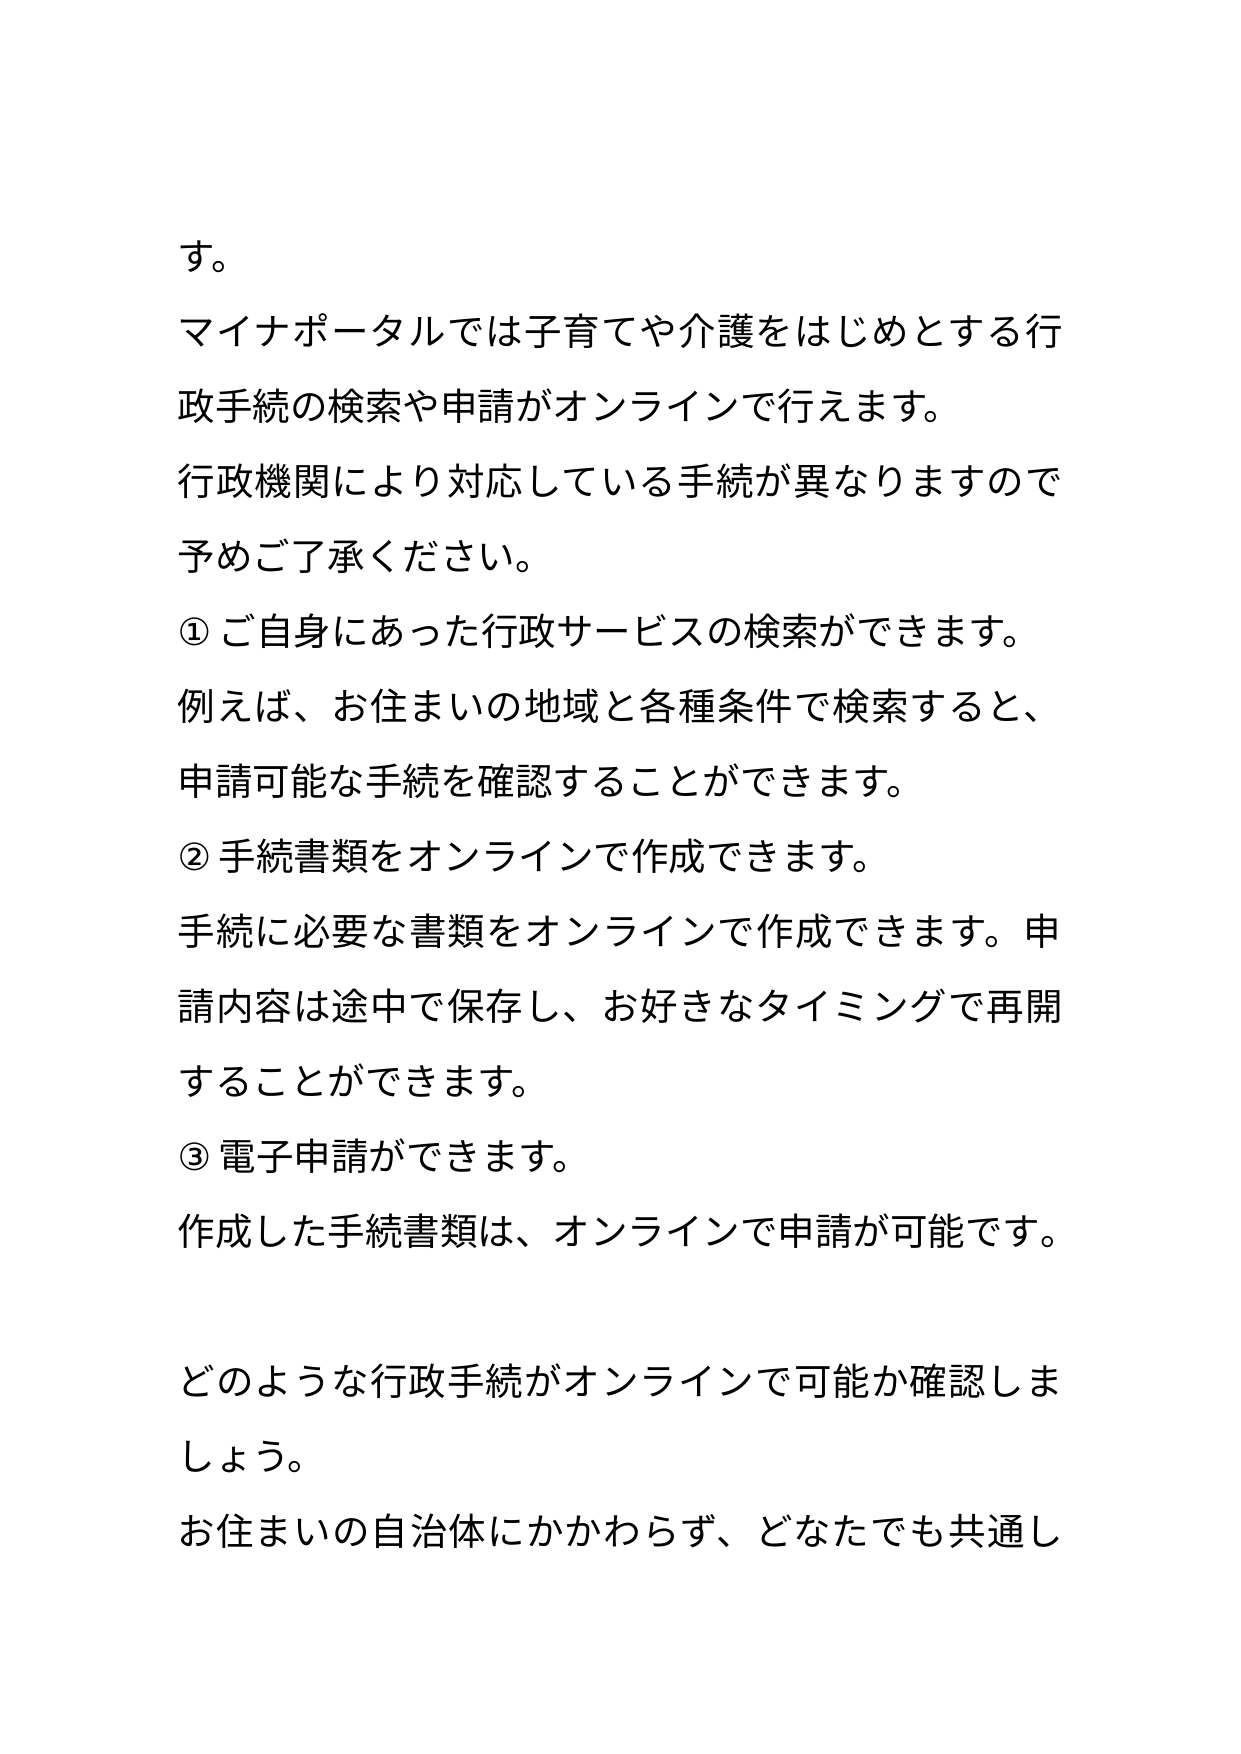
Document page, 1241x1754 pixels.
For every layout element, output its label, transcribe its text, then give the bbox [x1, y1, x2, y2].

text どのような行政手続がオンラインで可能か確認しましょう。 [177, 1342, 1063, 1492]
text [177, 217, 1063, 292]
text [177, 1492, 1063, 1567]
text 作成した手続書類は、オンラインで申請が可能です。 [177, 1192, 1063, 1267]
text 行政機関により対応している手続が異なりますので予めご了承ください。 [177, 442, 1063, 592]
text ②手続書類をオンラインで作成できます。 [177, 817, 1063, 892]
text 例えば、お住まいの地域と各種条件で検索すると、申請可能な手続を確認することができます。 [177, 667, 1063, 817]
text ①ご自身にあった行政サービスの検索ができます。 [177, 592, 1063, 667]
text マイナポータルでは子育てや介護をはじめとする行政手続の検索や申請がオンラインで行えます。 [177, 292, 1063, 442]
text ③電子申請ができます。 [177, 1117, 1063, 1192]
text 手続に必要な書類をオンラインで作成できます。申請内容は途中で保存し、お好きなタイミングで再開することができます。 [177, 892, 1063, 1117]
